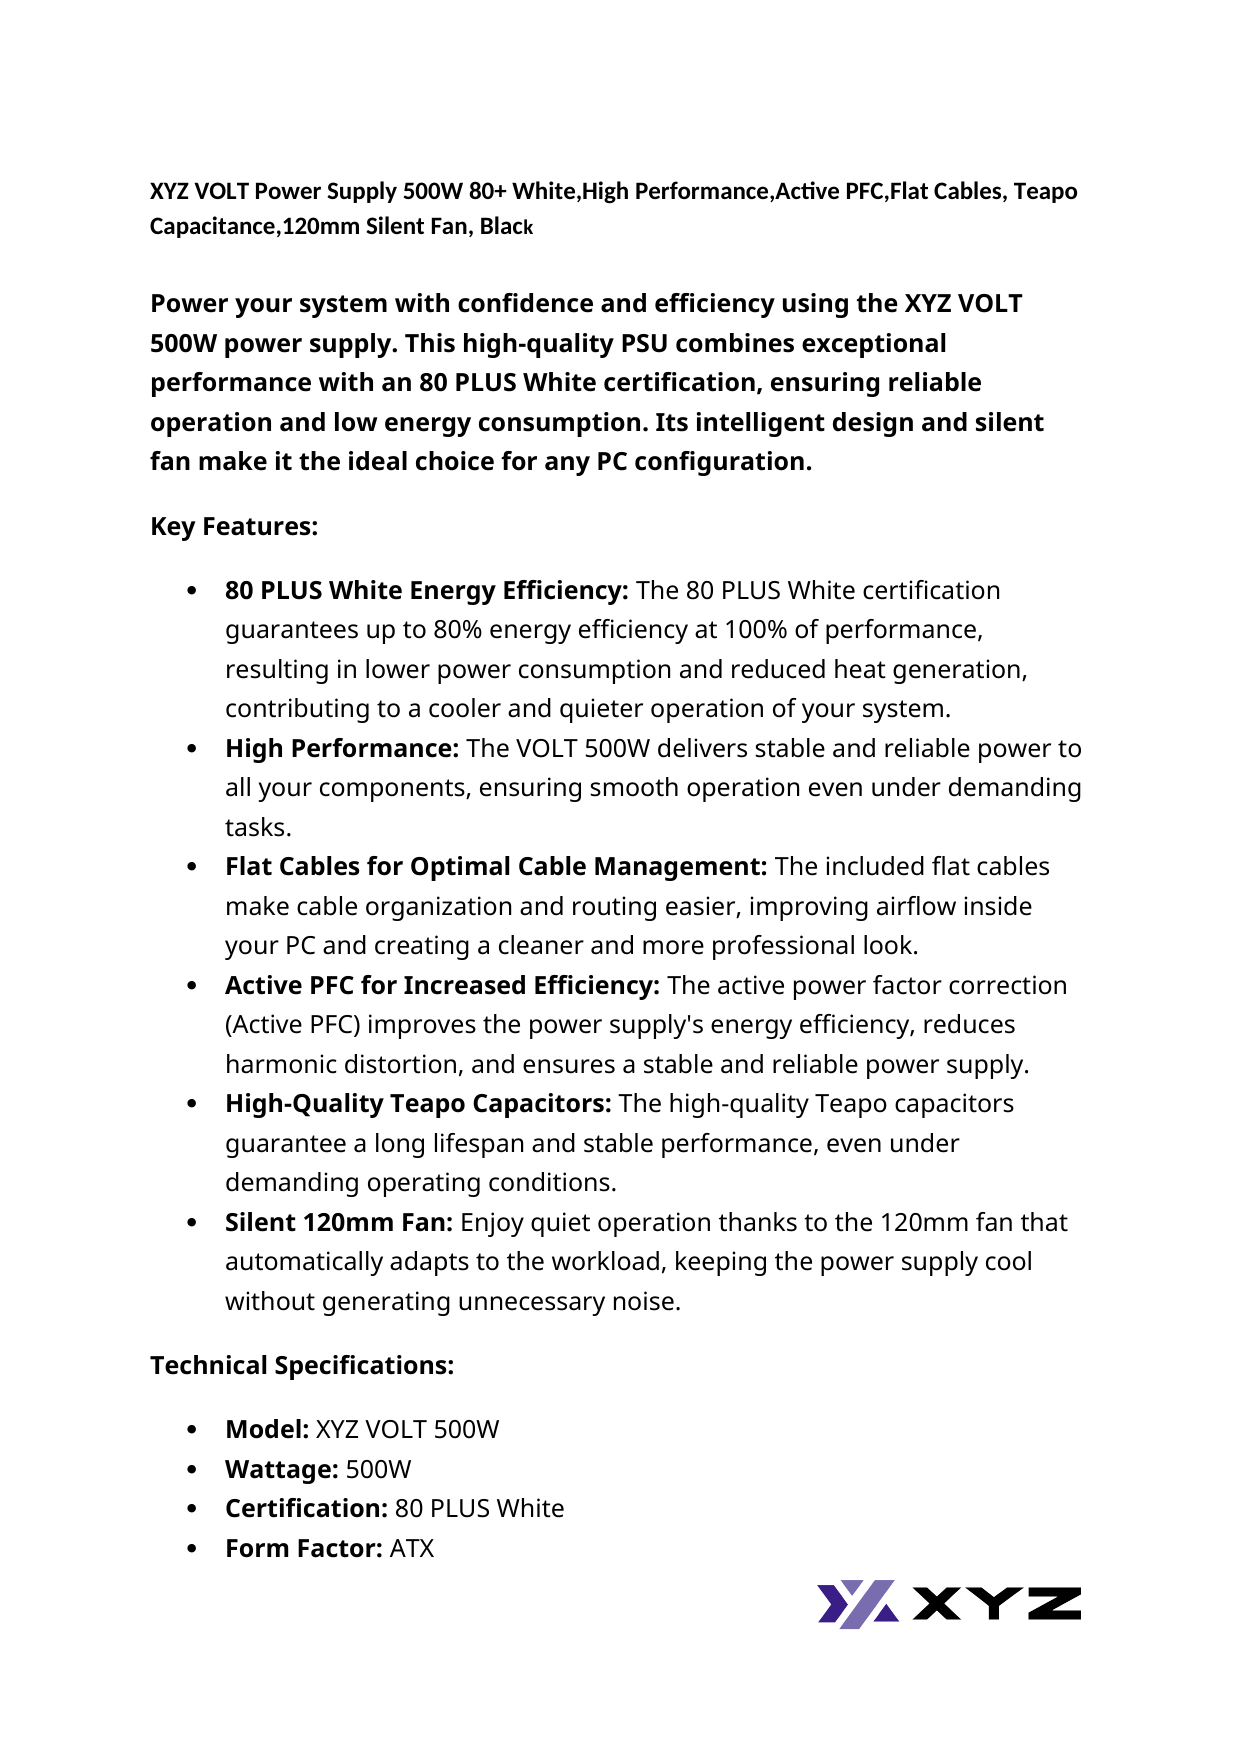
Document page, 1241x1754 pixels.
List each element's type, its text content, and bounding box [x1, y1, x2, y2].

text Key Features: [150, 508, 1090, 542]
list High-Quality Teapo Capacitors: The high-quality Teapo capacitors guarantee a long lifespan and stable performance, even under demanding operating conditions. [187, 1086, 1090, 1199]
list Flat Cables for Optimal Cable Management: The included flat cables make cable organization and routing easier, improving airflow inside your PC and creating a cleaner and more professional look. [187, 849, 1090, 962]
text Technical Specifications: [150, 1348, 1090, 1382]
list Silent 120mm Fan: Enjoy quiet operation thanks to the 120mm fan that automatically adapts to the workload, keeping the power supply cool without generating unnecessary noise. [187, 1204, 1090, 1317]
list High Performance: The VOLT 500W delivers stable and reliable power to all your components, ensuring smooth operation even under demanding tasks. [187, 731, 1090, 843]
list Active PFC for Increased Efficiency: The active power factor correction (Active PFC) improves the power supply's energy efficiency, reduces harmonic distortion, and ensures a stable and reliable power supply. [187, 967, 1090, 1080]
list Certification: 80 PLUS White [187, 1491, 1090, 1525]
text XYZ VOLT Power Supply 500W 80+ White,High Performance,Active PFC,Flat Cables, Teapo Capacitance,120mm Silent Fan, Black Power your system with confidence and efficiency using the XYZ VOLT 500W power supply. This high-quality PSU combines exceptional performance with an 80 PLUS White certification, ensuring reliable operation and low energy consumption. Its intelligent design and silent fan make it the ideal choice for any PC configuration. [150, 175, 1090, 478]
list Form Factor: ATX [187, 1531, 1090, 1565]
list 80 PLUS White Energy Efficiency: The 80 PLUS White certification guarantees up to 80% energy efficiency at 100% of performance, resulting in lower power consumption and reduced heat generation, contributing to a cooler and quieter operation of your system. [187, 573, 1090, 725]
list Model: XYZ VOLT 500W [187, 1412, 1090, 1446]
list Wattage: 500W [187, 1452, 1090, 1486]
